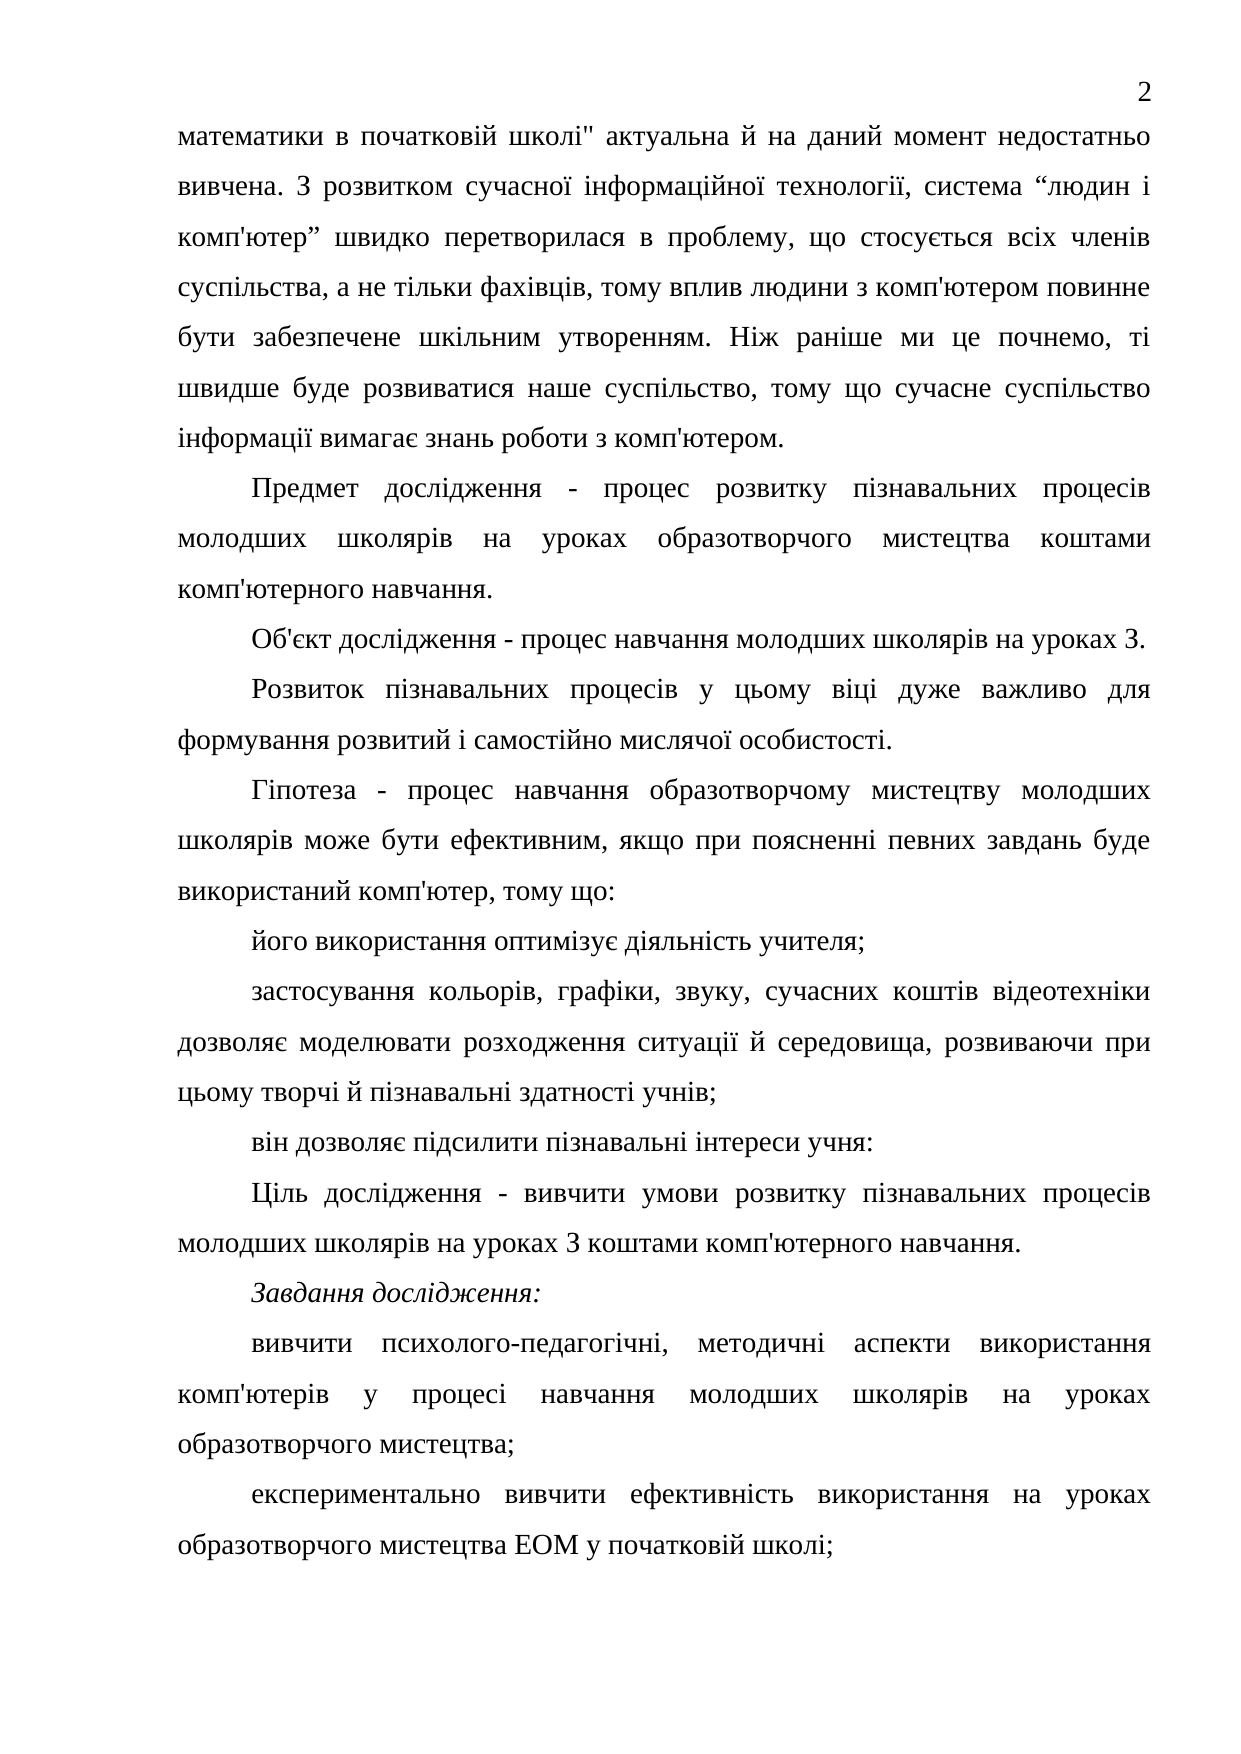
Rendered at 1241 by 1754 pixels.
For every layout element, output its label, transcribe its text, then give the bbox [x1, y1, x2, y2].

text його використання оптимізує діяльність учителя; [177, 923, 1152, 957]
text застосування кольорів, графіки, звуку, сучасних коштів відеотехніки дозволяє моделювати розходження ситуації й середовища, розвиваючи при цьому творчі й пізнавальні здатності учнів; [177, 973, 1152, 1108]
text вивчити психолого-педагогічні, методичні аспекти використання комп'ютерів у процесі навчання молодших школярів на уроках образотворчого мистецтва; [177, 1326, 1152, 1460]
text Гіпотеза - процес навчання образотворчому мистецтву молодших школярів може бути ефективним, якщо при поясненні певних завдань буде використаний комп'ютер, тому що: [177, 772, 1152, 906]
text Об'єкт дослідження - процес навчання молодших школярів на уроках З. [177, 621, 1152, 655]
text Ціль дослідження - вивчити умови розвитку пізнавальних процесів молодших школярів на уроках З коштами комп'ютерного навчання. [177, 1175, 1152, 1258]
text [177, 118, 1152, 453]
text експериментально вивчити ефективність використання на уроках образотворчого мистецтва ЕОМ у початковій школі; [177, 1477, 1152, 1560]
text Завдання дослідження: [177, 1275, 1152, 1309]
text він дозволяє підсилити пізнавальні інтереси учня: [177, 1124, 1152, 1158]
text Розвиток пізнавальних процесів у цьому віці дуже важливо для формування розвитий і самостійно мислячої особистості. [177, 672, 1152, 755]
text Предмет дослідження - процес розвитку пізнавальних процесів молодших школярів на уроках образотворчого мистецтва коштами комп'ютерного навчання. [177, 470, 1152, 604]
